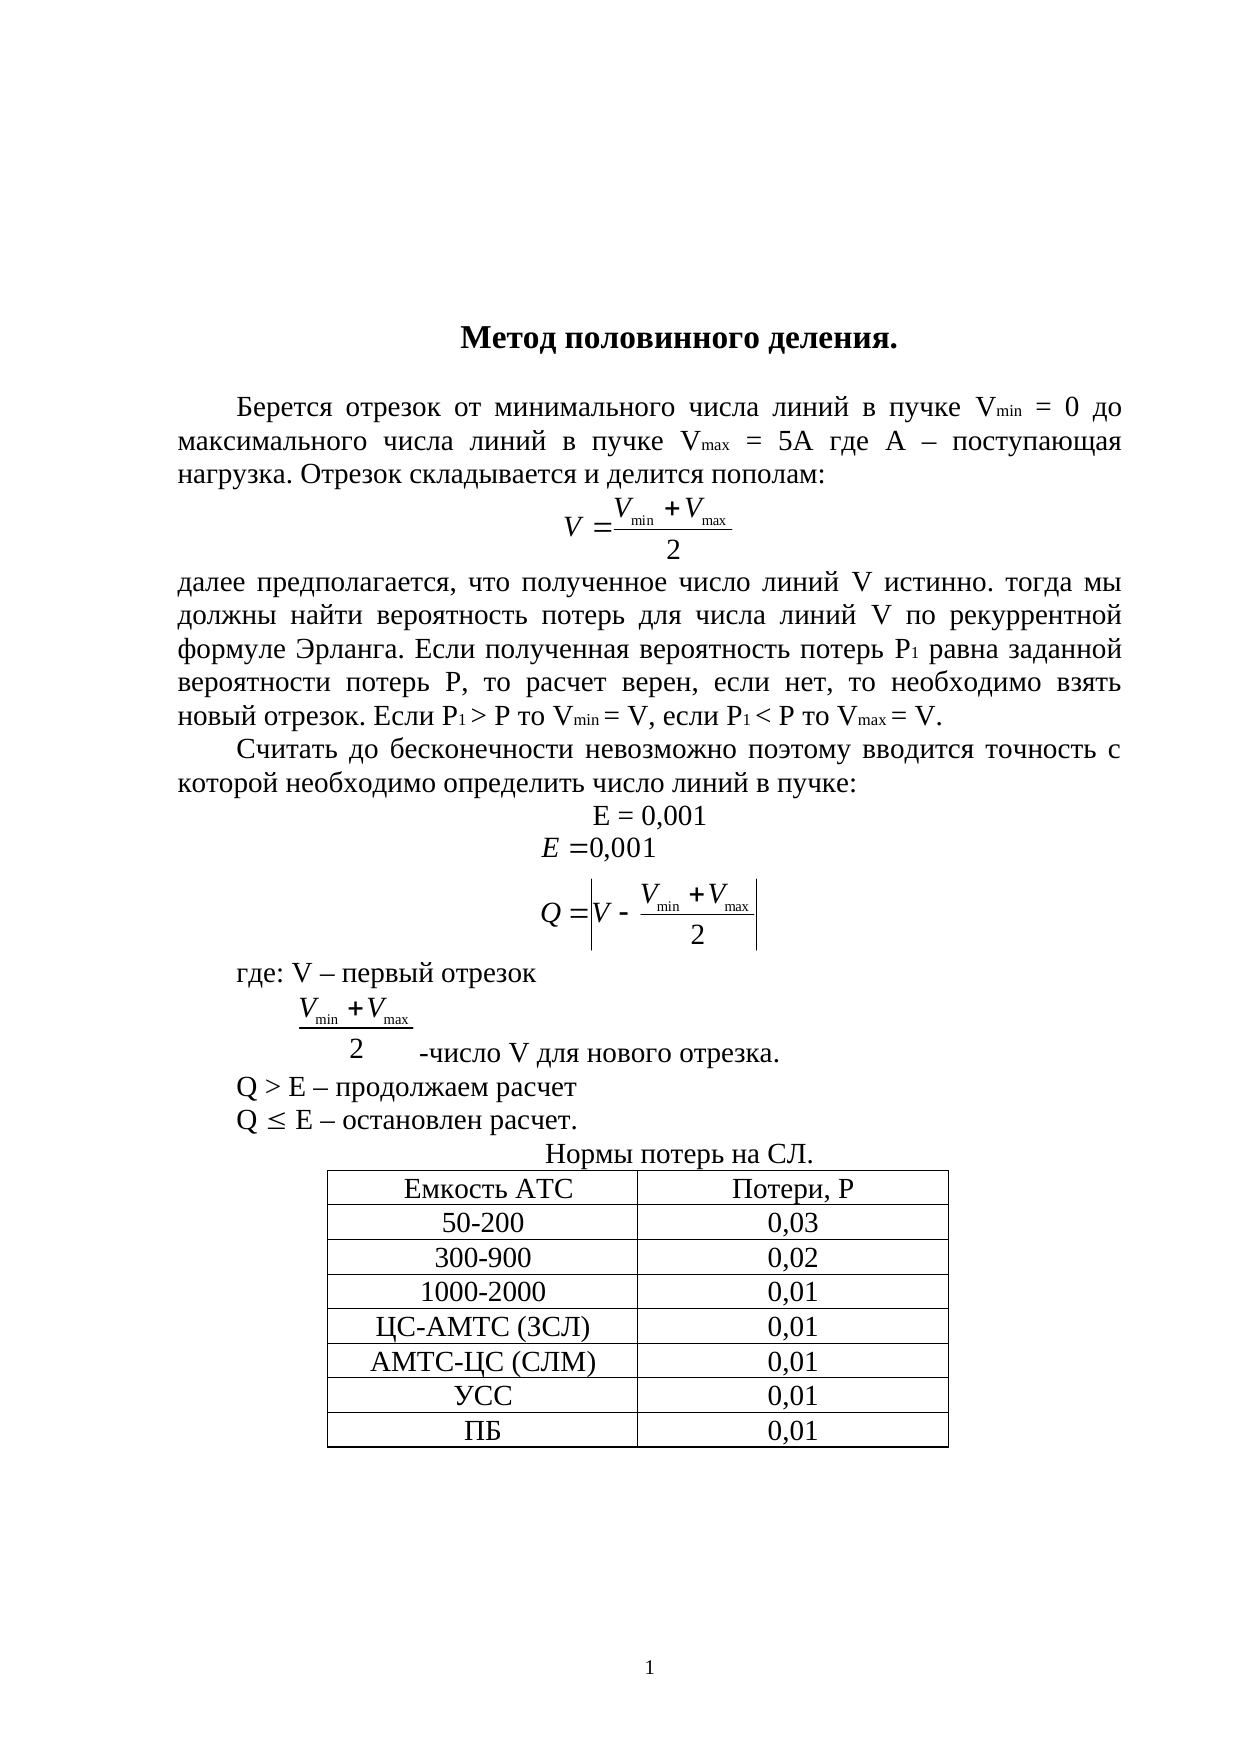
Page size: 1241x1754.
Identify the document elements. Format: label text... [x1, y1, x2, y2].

text Q > E – продолжаем расчет [177, 1069, 1122, 1102]
table_cell 50-200 [328, 1205, 637, 1239]
table_cell 0,03 [638, 1205, 948, 1239]
text -число V для нового отрезка. [177, 989, 1122, 1069]
text Метод половинного деления. [177, 318, 1122, 356]
table_cell 0,01 [638, 1275, 948, 1308]
table_cell 0,01 [638, 1309, 948, 1343]
table_cell 0,01 [638, 1378, 948, 1412]
table_cell 1000-2000 [328, 1275, 637, 1308]
table_header Потери, Р [638, 1171, 948, 1204]
text Нормы потерь на СЛ. [177, 1136, 1122, 1170]
text E = 0,001 [177, 798, 1122, 832]
table_cell ЦС-АМТС (ЗСЛ) [328, 1309, 637, 1343]
table_cell 0,01 [638, 1344, 948, 1377]
table_header Емкость АТС [328, 1171, 637, 1204]
text Считать до бесконечности невозможно поэтому вводится точность с которой необходимо определить число линий в пучке: [177, 731, 1122, 798]
text Q E – остановлен расчет. [177, 1102, 1122, 1136]
table_cell ПБ [328, 1413, 637, 1446]
text где: V – первый отрезок [177, 956, 1122, 989]
table_cell УСС [328, 1378, 637, 1412]
table_cell 0,02 [638, 1240, 948, 1273]
text далее предполагается, что полученное число линий V истинно. тогда мы должны найти вероятность потерь для числа линий V по рекуррентной формуле Эрланга. Если полученная вероятность потерь P1 равна заданной вероятности потерь P, то расчет верен, если нет, то необходимо взять новый отрезок. Если P1 > P то Vmin = V, если P1 < P то Vmax = V. [177, 564, 1122, 731]
table_cell 300-900 [328, 1240, 637, 1273]
table_cell АМТС-ЦС (СЛМ) [328, 1344, 637, 1377]
table_cell 0,01 [638, 1413, 948, 1446]
text Берется отрезок от минимального числа линий в пучке Vmin = 0 до максимального числа линий в пучке Vmax = 5A где А – поступающая нагрузка. Отрезок складывается и делится пополам: [177, 389, 1122, 490]
